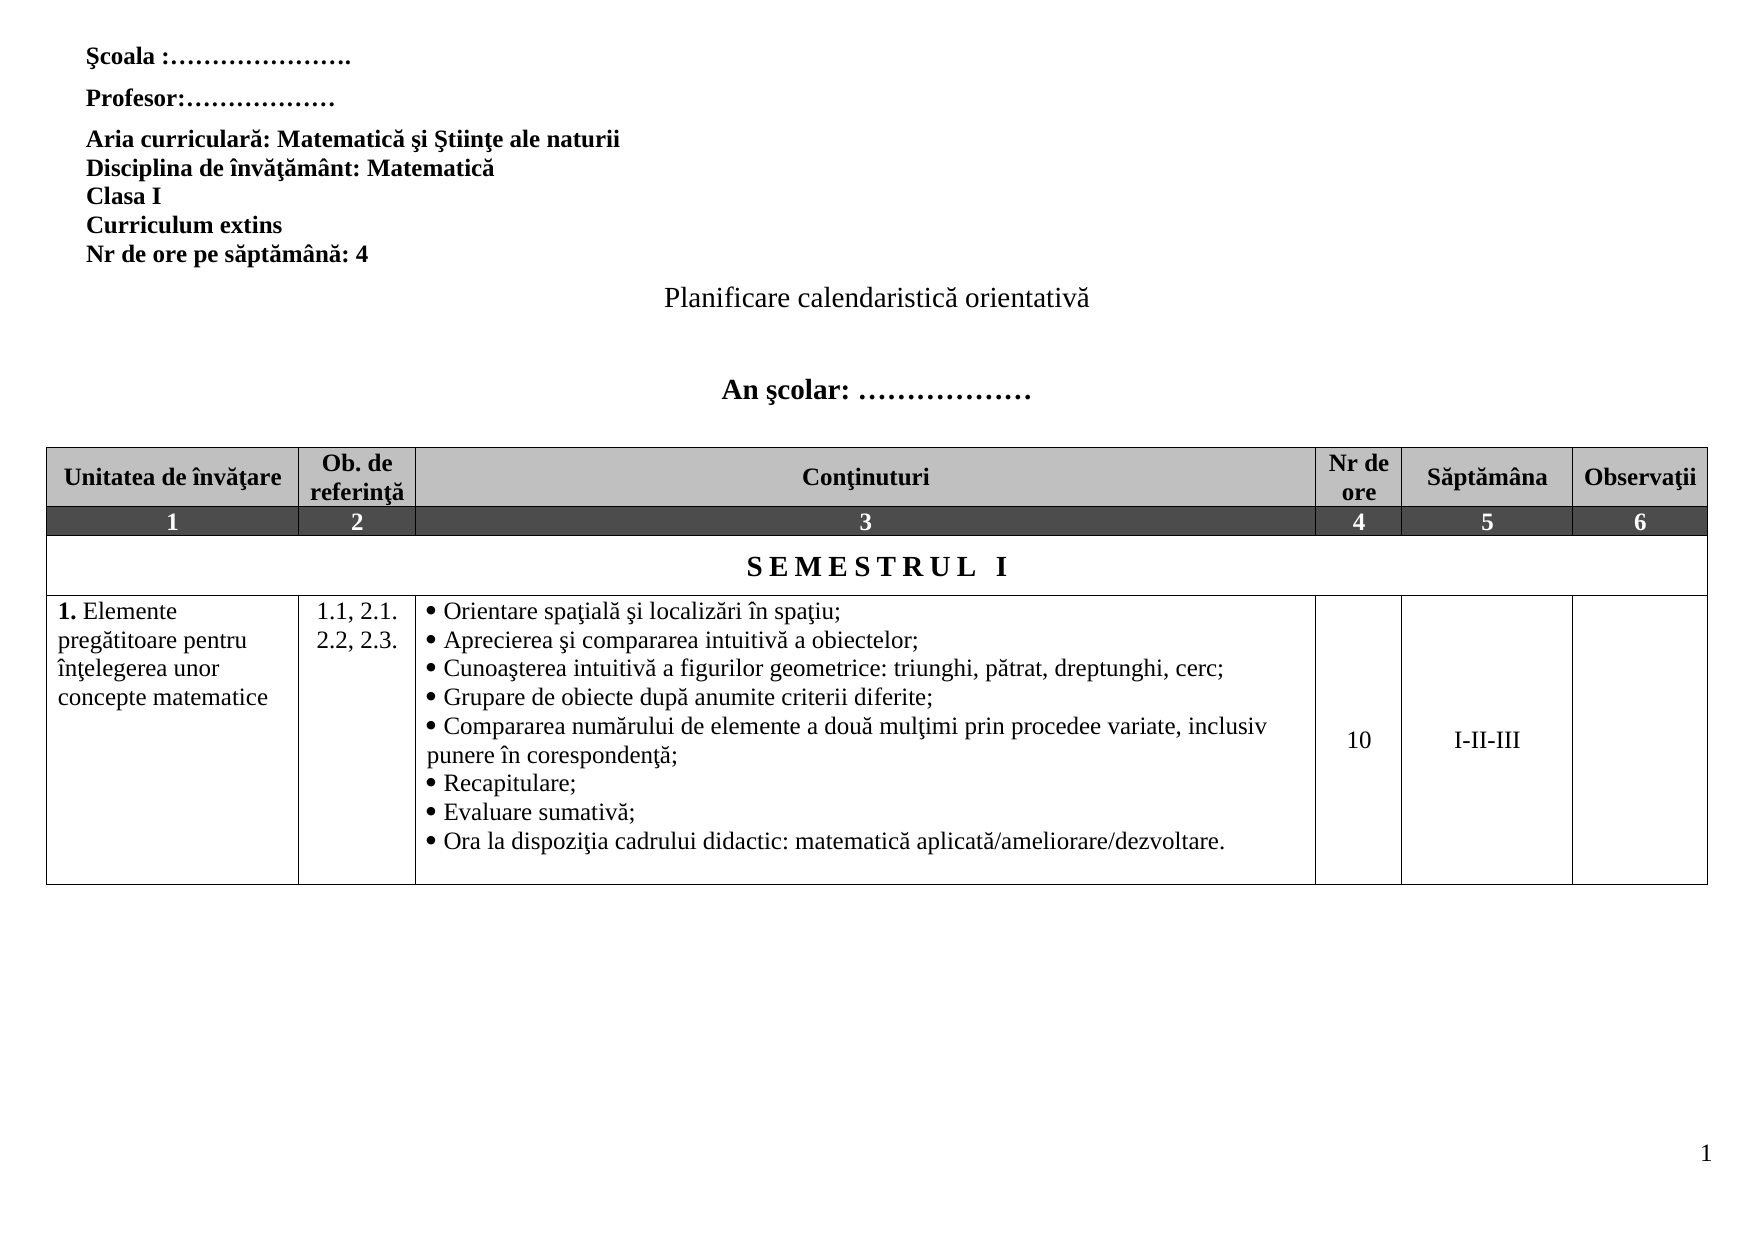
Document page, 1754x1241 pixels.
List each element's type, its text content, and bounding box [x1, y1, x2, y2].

table_cell 5 [1402, 507, 1572, 535]
table_cell Orientare spaţială şi localizări în spaţiu; Aprecierea şi compararea intuitivă a obiectelor; Cunoaşterea intuitivă a figurilor geometrice: triunghi, pătrat, dreptunghi, cerc; Grupare de obiecte după anumite criterii diferite; Compararea numărului de elemente a două mulţimi prin procedee variate, inclusiv punere în corespondenţă; Recapitulare; Evaluare sumativă; Ora la dispoziţia cadrului didactic: matematică aplicată/ameliorare/dezvoltare. [416, 596, 1315, 883]
table_header Nr de ore [1316, 448, 1401, 506]
table_cell 1 [47, 507, 298, 535]
table_cell 1.1, 2.1. 2.2, 2.3. [299, 596, 415, 883]
text Profesor:……………… [86, 83, 1713, 111]
text Curriculum extins [86, 210, 1713, 239]
text Şcoala :…………………. [86, 41, 1713, 70]
text Aria curriculară: Matematică şi Ştiinţe ale naturii [86, 124, 1713, 153]
text An şcolar: ……………… [41, 372, 1713, 406]
text Clasa I [86, 181, 1713, 210]
table_cell 4 [1316, 507, 1401, 535]
table_header Săptămâna [1402, 448, 1572, 506]
text Disciplina de învăţământ: Matematică [86, 153, 1713, 181]
table_cell SEMESTRUL I [47, 536, 1707, 595]
table_cell 10 [1316, 596, 1401, 883]
table_header Observaţii [1573, 448, 1707, 506]
table_cell 1. Elemente pregătitoare pentru înţelegerea unor concepte matematice [47, 596, 298, 883]
table_cell 3 [416, 507, 1315, 535]
table_header Conţinuturi [416, 448, 1315, 506]
table_cell I-II-III [1402, 596, 1572, 883]
table_cell 6 [1573, 507, 1707, 535]
table_header Ob. de referinţă [299, 448, 415, 506]
table_header Unitatea de învăţare [47, 448, 298, 506]
table_cell [1573, 596, 1707, 883]
table_cell 2 [299, 507, 415, 535]
text Nr de ore pe săptămână: 4 [86, 239, 1713, 268]
text Planificare calendaristică orientativă [41, 280, 1713, 314]
